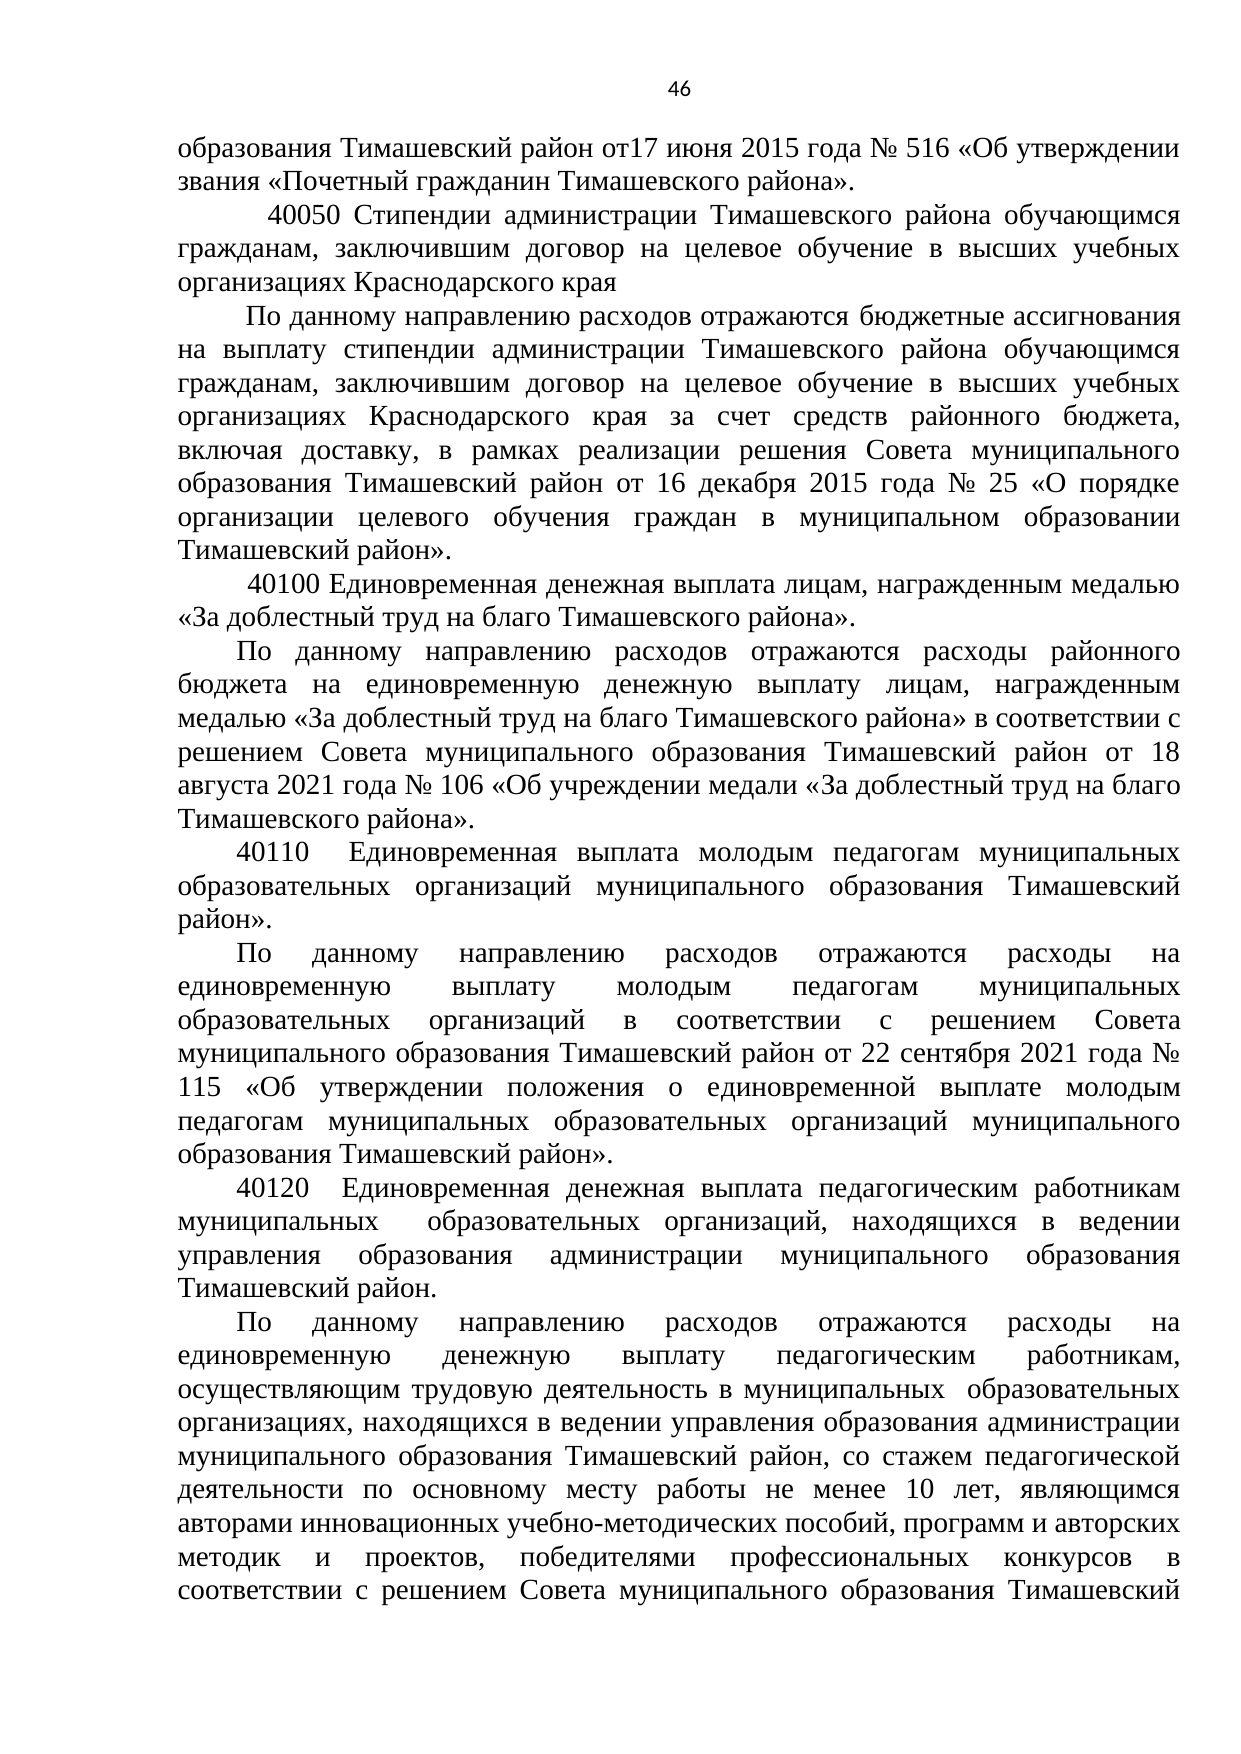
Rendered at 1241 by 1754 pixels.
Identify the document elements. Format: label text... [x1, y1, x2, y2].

text По данному направлению расходов отражаются расходы на единовременную выплату молодым педагогам муниципальных образовательных организаций в соответствии с решением Совета муниципального образования Тимашевский район от 22 сентября 2021 года № 115 «Об утверждении положения о единовременной выплате молодым педагогам муниципальных образовательных организаций муниципального образования Тимашевский район». [177, 935, 1181, 1170]
text 40050 Стипендии администрации Тимашевского района обучающимся гражданам, заключившим договор на целевое обучение в высших учебных организациях Краснодарского края [177, 197, 1181, 298]
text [177, 130, 1181, 197]
text 40100 Единовременная денежная выплата лицам, награжденным медалью «За доблестный труд на благо Тимашевского района». [177, 566, 1181, 633]
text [177, 1304, 1181, 1606]
text 40110 Единовременная выплата молодым педагогам муниципальных образовательных организаций муниципального образования Тимашевский район». [177, 834, 1181, 935]
text 40120 Единовременная денежная выплата педагогическим работникам муниципальных образовательных организаций, находящихся в ведении управления образования администрации муниципального образования Тимашевский район. [177, 1170, 1181, 1304]
text По данному направлению расходов отражаются расходы районного бюджета на единовременную денежную выплату лицам, награжденным медалью «За доблестный труд на благо Тимашевского района» в соответствии с решением Совета муниципального образования Тимашевский район от 18 августа 2021 года № 106 «Об учреждении медали «За доблестный труд на благо Тимашевского района». [177, 633, 1181, 834]
text По данному направлению расходов отражаются бюджетные ассигнования на выплату стипендии администрации Тимашевского района обучающимся гражданам, заключившим договор на целевое обучение в высших учебных организациях Краснодарского края за счет средств районного бюджета, включая доставку, в рамках реализации решения Совета муниципального образования Тимашевский район от 16 декабря 2015 года № 25 «О порядке организации целевого обучения граждан в муниципальном образовании Тимашевский район». [177, 298, 1181, 566]
